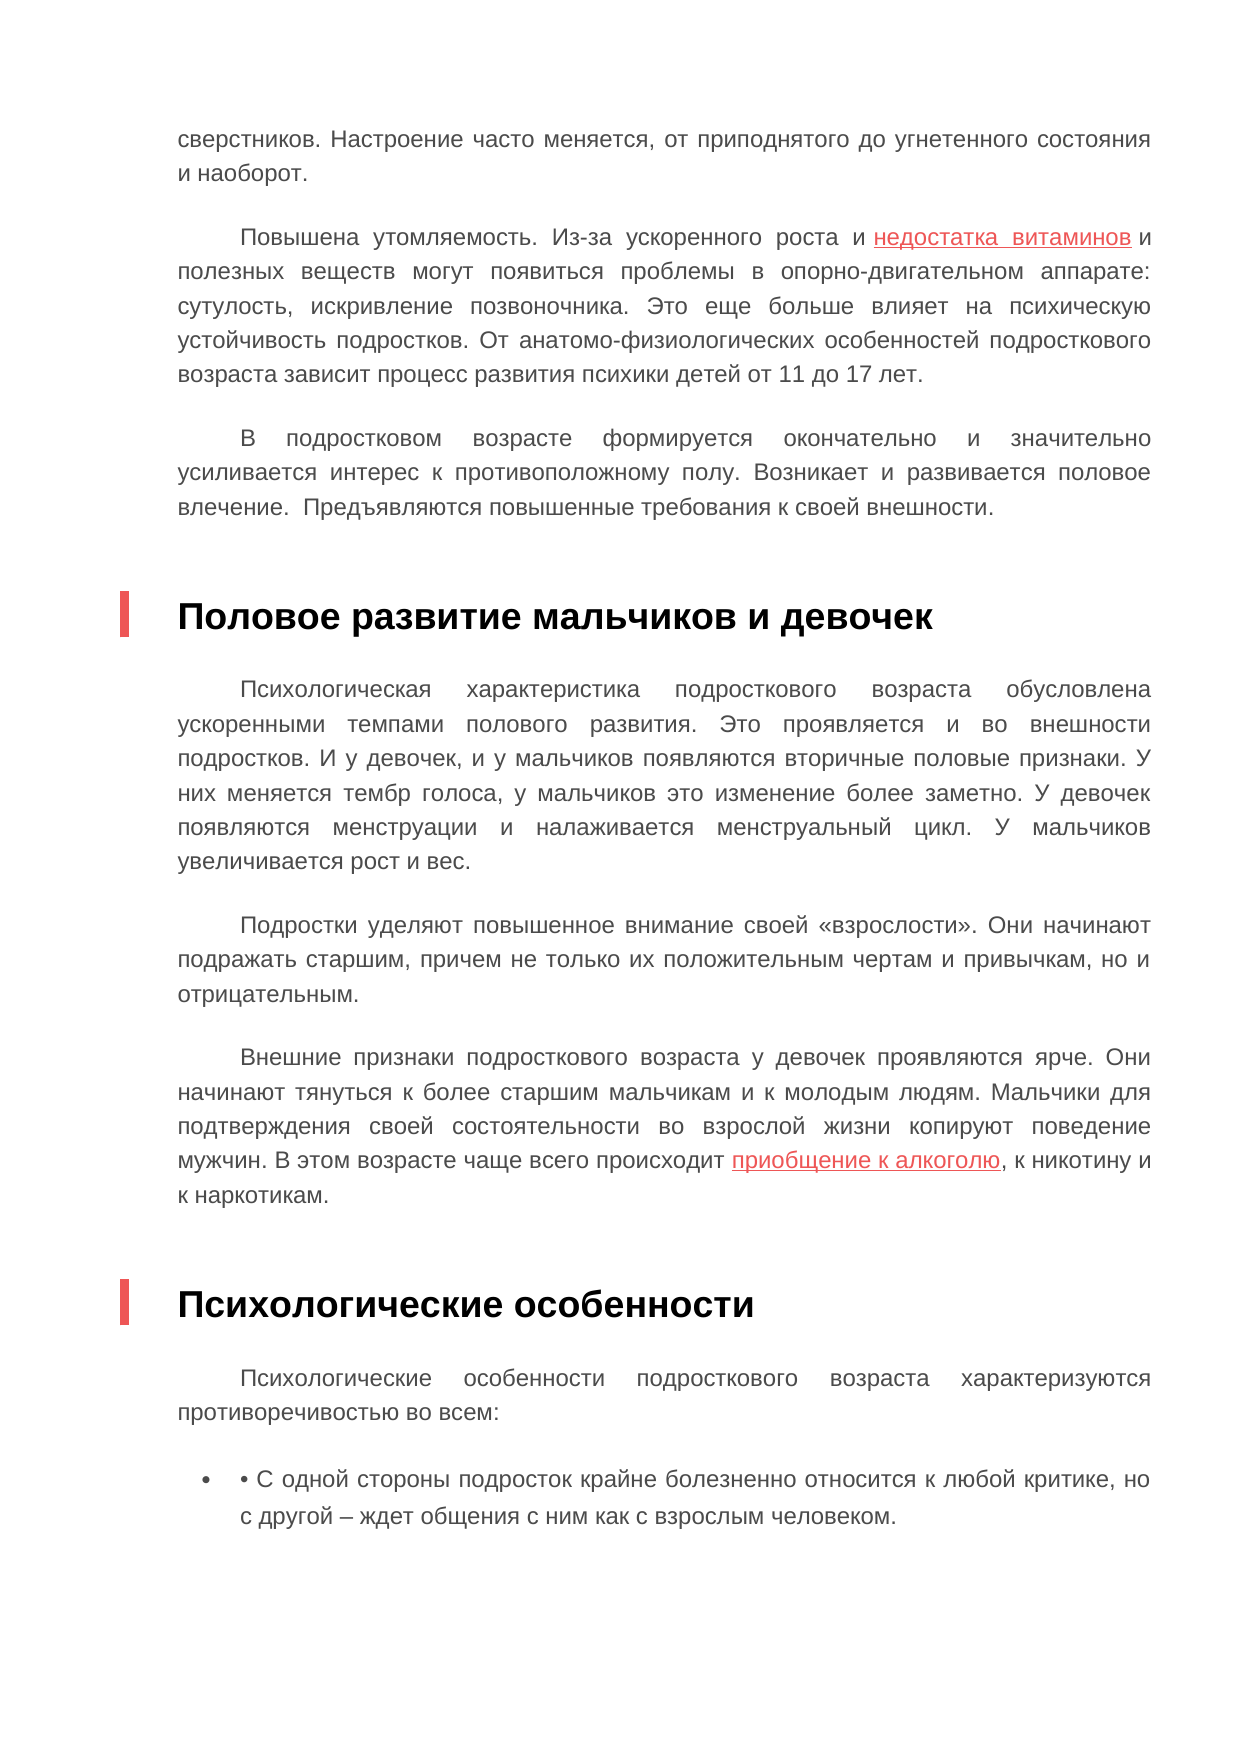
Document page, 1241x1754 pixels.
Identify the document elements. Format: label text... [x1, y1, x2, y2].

text Подростки уделяют повышенное внимание своей «взрослости». Они начинают подражать старшим, причем не только их положительным чертам и привычкам, но и отрицательным. [177, 904, 1152, 1007]
text Внешние признаки подросткового возраста у девочек проявляются ярче. Они начинают тянуться к более старшим мальчикам и к молодым людям. Мальчики для подтверждения своей состоятельности во взрослой жизни копируют поведение мужчин. В этом возрасте чаще всего происходит приобщение к алкоголю, к никотину и к наркотикам. [177, 1036, 1152, 1208]
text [177, 118, 1152, 187]
text Психологические особенности [120, 1278, 1152, 1325]
text Психологические особенности подросткового возраста характеризуются противоречивостью во всем: [177, 1357, 1152, 1425]
text В подростковом возрасте формируется окончательно и значительно усиливается интерес к противоположному полу. Возникает и развивается половое влечение. Предъявляются повышенные требования к своей внешности. [177, 417, 1152, 520]
text Психологическая характеристика подросткового возраста обусловлена ускоренными темпами полового развития. Это проявляется и во внешности подростков. И у девочек, и у мальчиков появляются вторичные половые признаки. У них меняется тембр голоса, у мальчиков это изменение более заметно. У девочек появляются менструации и налаживается менструальный цикл. У мальчиков увеличивается рост и вес. [177, 669, 1152, 875]
list • С одной стороны подросток крайне болезненно относится к любой критике, но с другой – ждет общения с ним как с взрослым человеком. [202, 1454, 1152, 1529]
text Половое развитие мальчиков и девочек [129, 591, 1152, 637]
text Повышена утомляемость. Из-за ускоренного роста и недостатка витаминов и полезных веществ могут появиться проблемы в опорно-двигательном аппарате: сутулость, искривление позвоночника. Это еще больше влияет на психическую устойчивость подростков. От анатомо-физиологических особенностей подросткового возраста зависит процесс развития психики детей от 11 до 17 лет. [177, 216, 1152, 388]
